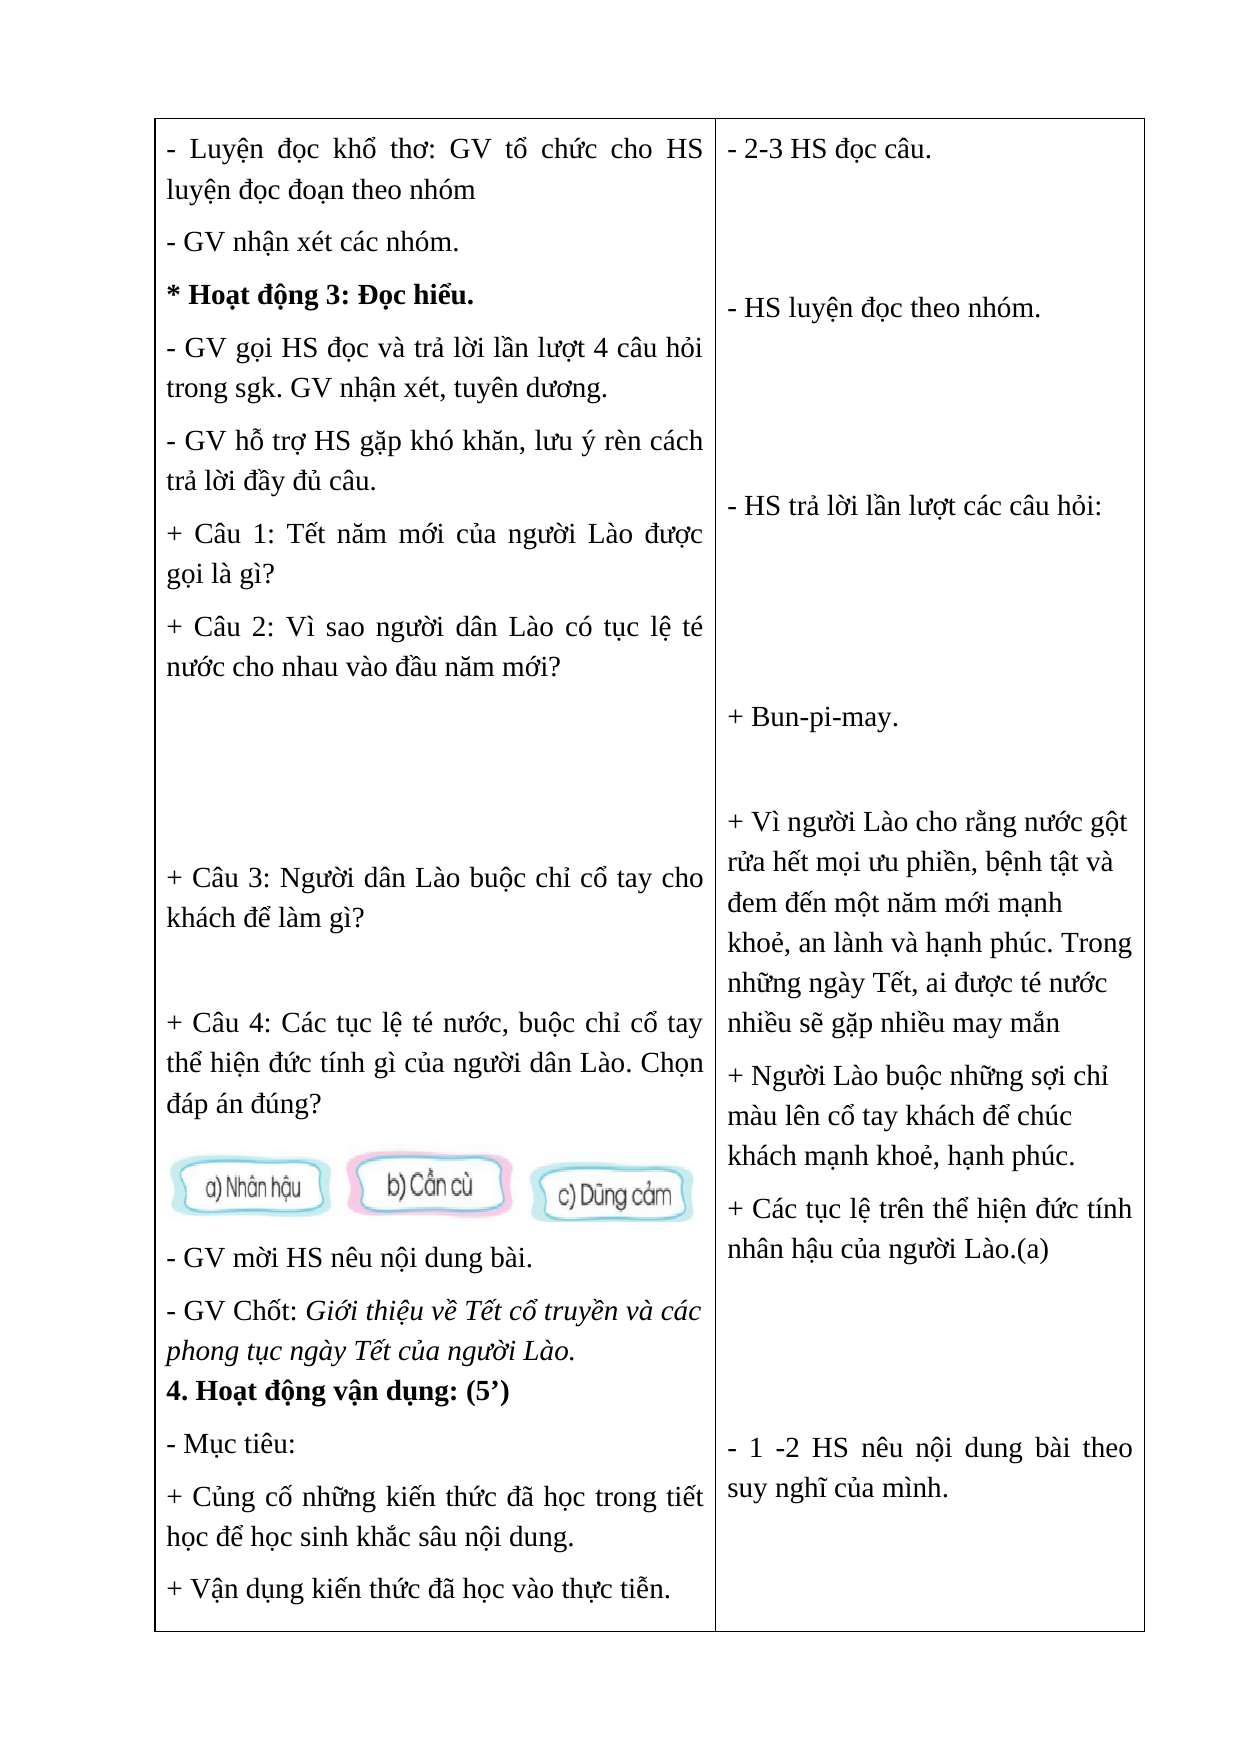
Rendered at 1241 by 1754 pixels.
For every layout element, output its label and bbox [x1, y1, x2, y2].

picture [166, 1147, 336, 1222]
table_cell [716, 119, 1144, 1631]
picture [525, 1151, 698, 1222]
table_cell [156, 119, 715, 1631]
picture [342, 1138, 520, 1222]
